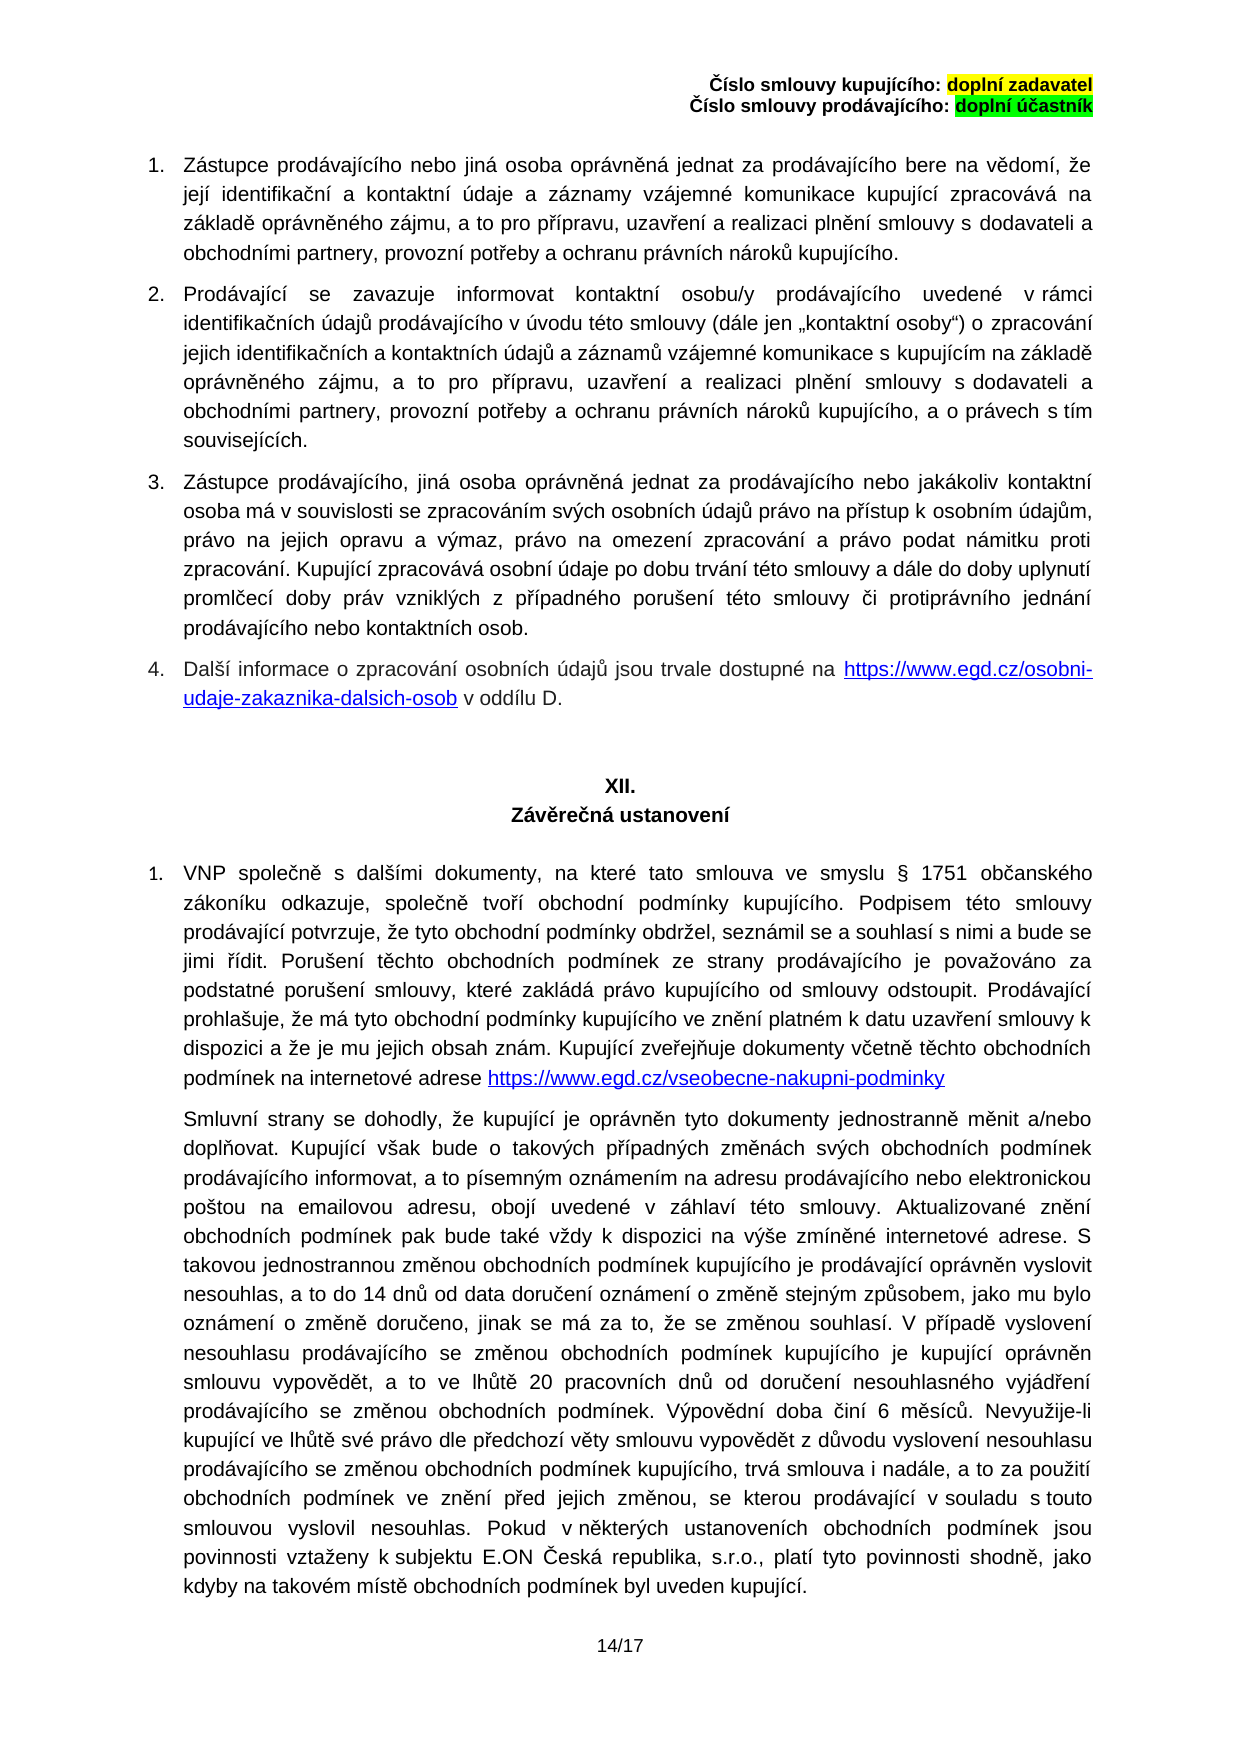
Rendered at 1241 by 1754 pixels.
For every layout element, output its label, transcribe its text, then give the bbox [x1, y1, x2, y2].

text Smluvní strany se dohodly, že kupující je oprávněn tyto dokumenty jednostranně měnit a/nebo doplňovat. Kupující však bude o takových případných změnách svých obchodních podmínek prodávajícího informovat, a to písemným oznámením na adresu prodávajícího nebo elektronickou poštou na emailovou adresu, obojí uvedené v záhlaví této smlouvy. Aktualizované znění obchodních podmínek pak bude také vždy k dispozici na výše zmíněné internetové adrese. S takovou jednostrannou změnou obchodních podmínek kupujícího je prodávající oprávněn vyslovit nesouhlas, a to do 14 dnů od data doručení oznámení o změně stejným způsobem, jako mu bylo oznámení o změně doručeno, jinak se má za to, že se změnou souhlasí. V případě vyslovení nesouhlasu prodávajícího se změnou obchodních podmínek kupujícího je kupující oprávněn smlouvu vypovědět, a to ve lhůtě 20 pracovních dnů od doručení nesouhlasného vyjádření prodávajícího se změnou obchodních podmínek. Výpovědní doba činí 6 měsíců. Nevyužije-li kupující ve lhůtě své právo dle předchozí věty smlouvu vypovědět z důvodu vyslovení nesouhlasu prodávajícího se změnou obchodních podmínek kupujícího, trvá smlouva i nadále, a to za použití obchodních podmínek ve znění před jejich změnou, se kterou prodávající v souladu s touto smlouvou vyslovil nesouhlas. Pokud v některých ustanoveních obchodních podmínek jsou povinnosti vztaženy k subjektu E.ON Česká republika, s.r.o., platí tyto povinnosti shodně, jako kdyby na takovém místě obchodních podmínek byl uveden kupující. [183, 1102, 1093, 1598]
title Zástupce prodávajícího nebo jiná osoba oprávněná jednat za prodávajícího bere na vědomí, že její identifikační a kontaktní údaje a záznamy vzájemné komunikace kupující zpracovává na základě oprávněného zájmu, a to pro přípravu, uzavření a realizaci plnění smlouvy s dodavateli a obchodními partnery, provozní potřeby a ochranu právních nároků kupujícího. [148, 148, 1093, 264]
text XII. [148, 768, 1093, 798]
title Zástupce prodávajícího, jiná osoba oprávněná jednat za prodávajícího nebo jakákoliv kontaktní osoba má v souvislosti se zpracováním svých osobních údajů právo na přístup k osobním údajům, právo na jejich opravu a výmaz, právo na omezení zpracování a právo podat námitku proti zpracování. Kupující zpracovává osobní údaje po dobu trvání této smlouvy a dále do doby uplynutí promlčecí doby práv vzniklých z případného porušení této smlouvy či protiprávního jednání prodávajícího nebo kontaktních osob. [148, 464, 1093, 639]
list VNP společně s dalšími dokumenty, na které tato smlouva ve smyslu § 1751 občanského zákoníku odkazuje, společně tvoří obchodní podmínky kupujícího. Podpisem této smlouvy prodávající potvrzuje, že tyto obchodní podmínky obdržel, seznámil se a souhlasí s nimi a bude se jimi řídit. Porušení těchto obchodních podmínek ze strany prodávajícího je považováno za podstatné porušení smlouvy, které zakládá právo kupujícího od smlouvy odstoupit. Prodávající prohlašuje, že má tyto obchodní podmínky kupujícího ve znění platném k datu uzavření smlouvy k dispozici a že je mu jejich obsah znám. Kupující zveřejňuje dokumenty včetně těchto obchodních podmínek na internetové adrese https://www.egd.cz/vseobecne-nakupni-podminky [148, 856, 1093, 1089]
title Prodávající se zavazuje informovat kontaktní osobu/y prodávajícího uvedené v rámci identifikačních údajů prodávajícího v úvodu této smlouvy (dále jen „kontaktní osoby“) o zpracování jejich identifikačních a kontaktních údajů a záznamů vzájemné komunikace s kupujícím na základě oprávněného zájmu, a to pro přípravu, uzavření a realizaci plnění smlouvy s dodavateli a obchodními partnery, provozní potřeby a ochranu právních nároků kupujícího, a o právech s tím souvisejících. [148, 277, 1093, 452]
list Další informace o zpracování osobních údajů jsou trvale dostupné na https://www.egd.cz/osobni-udaje-zakaznika-dalsich-osob v oddílu D. [148, 652, 1093, 710]
text Závěrečná ustanovení [148, 798, 1093, 827]
